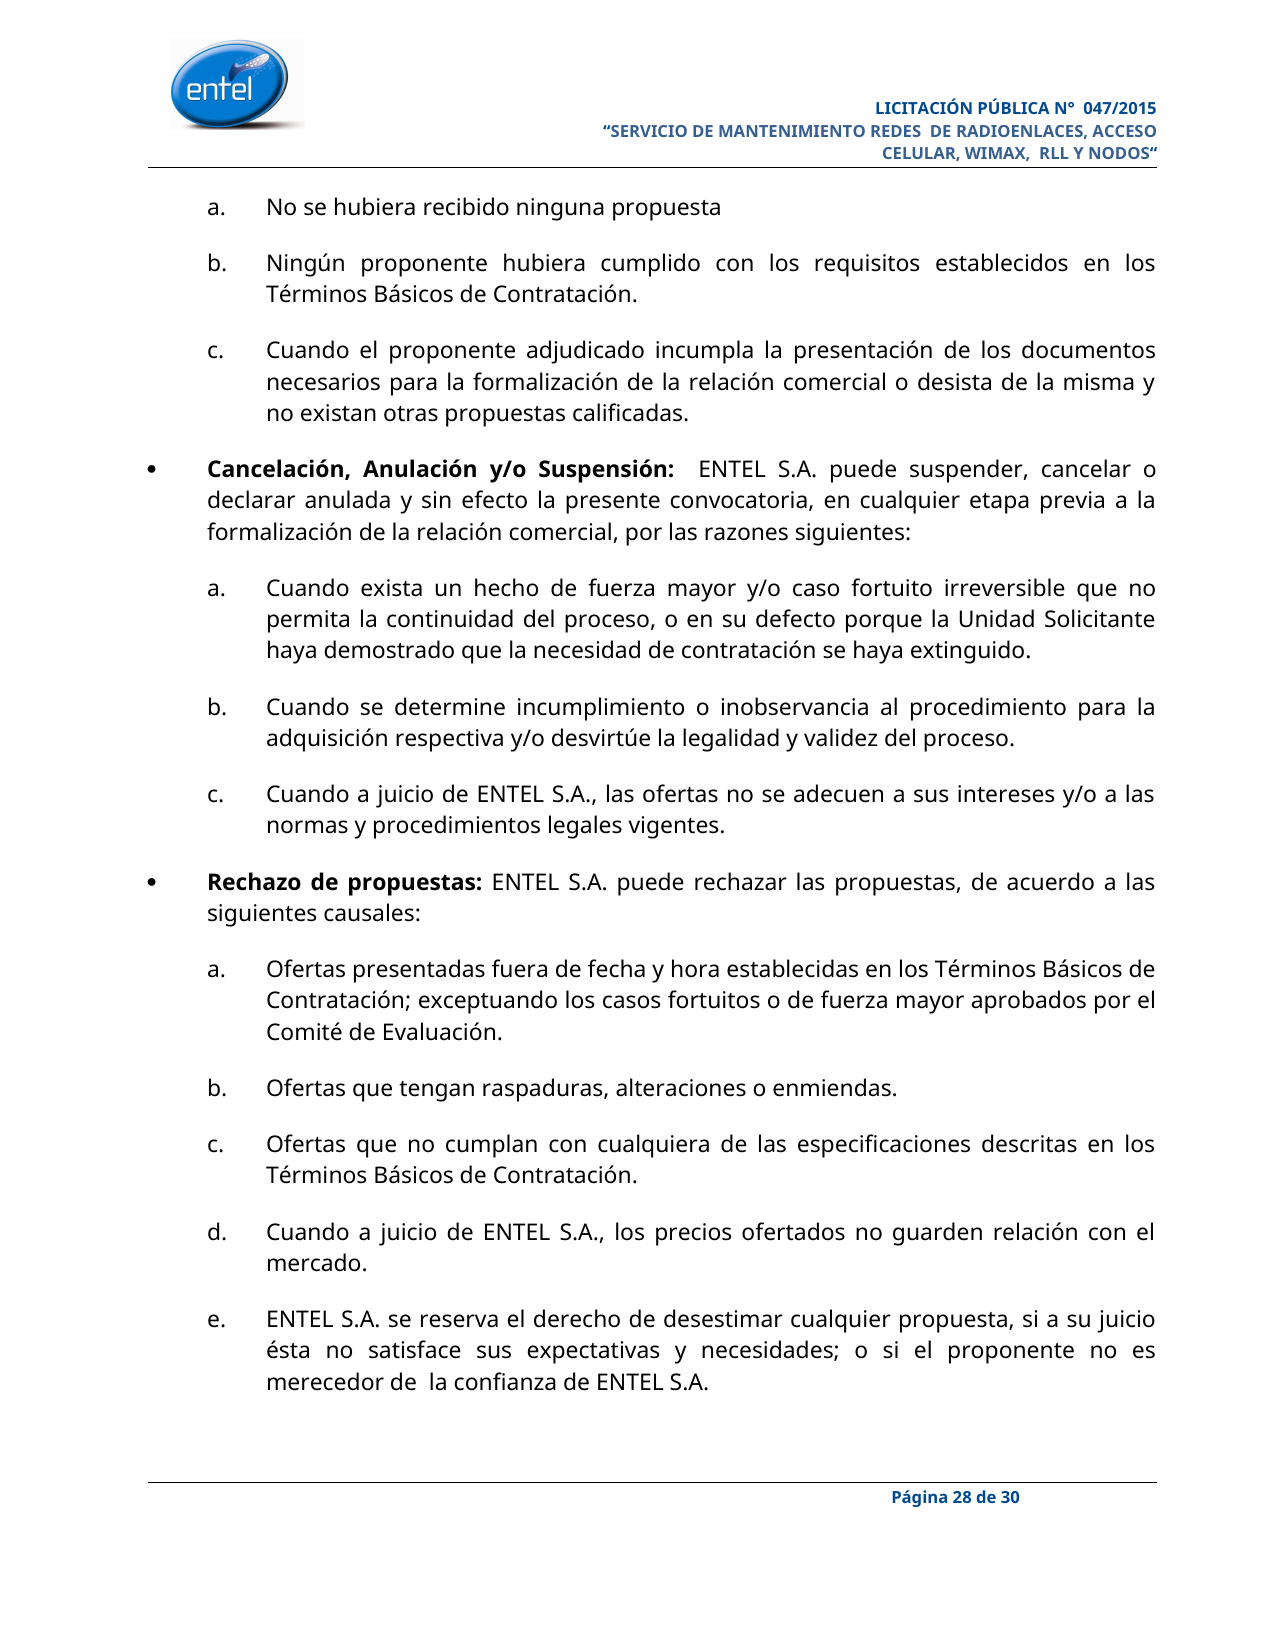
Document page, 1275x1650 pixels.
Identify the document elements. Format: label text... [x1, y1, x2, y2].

list Ofertas que tengan raspaduras, alteraciones o enmiendas. [207, 1072, 1157, 1103]
picture [170, 38, 305, 130]
list Rechazo de propuestas: ENTEL S.A. puede rechazar las propuestas, de acuerdo a las siguientes causales: [148, 866, 1157, 928]
list Cuando el proponente adjudicado incumpla la presentación de los documentos necesarios para la formalización de la relación comercial o desista de la misma y no existan otras propuestas calificadas. [207, 334, 1157, 428]
list Ningún proponente hubiera cumplido con los requisitos establecidos en los Términos Básicos de Contratación. [207, 247, 1157, 309]
list Cuando a juicio de ENTEL S.A., los precios ofertados no guarden relación con el mercado. [207, 1216, 1157, 1278]
list Cuando se determine incumplimiento o inobservancia al procedimiento para la adquisición respectiva y/o desvirtúe la legalidad y validez del proceso. [207, 691, 1157, 753]
list Cuando exista un hecho de fuerza mayor y/o caso fortuito irreversible que no permita la continuidad del proceso, o en su defecto porque la Unidad Solicitante haya demostrado que la necesidad de contratación se haya extinguido. [207, 572, 1157, 666]
list Ofertas que no cumplan con cualquiera de las especificaciones descritas en los Términos Básicos de Contratación. [207, 1128, 1157, 1191]
list Cancelación, Anulación y/o Suspensión: ENTEL S.A. puede suspender, cancelar o declarar anulada y sin efecto la presente convocatoria, en cualquier etapa previa a la formalización de la relación comercial, por las razones siguientes: [148, 453, 1157, 547]
list Ofertas presentadas fuera de fecha y hora establecidas en los Términos Básicos de Contratación; exceptuando los casos fortuitos o de fuerza mayor aprobados por el Comité de Evaluación. [207, 953, 1157, 1047]
list Cuando a juicio de ENTEL S.A., las ofertas no se adecuen a sus intereses y/o a las normas y procedimientos legales vigentes. [207, 778, 1157, 841]
list ENTEL S.A. se reserva el derecho de desestimar cualquier propuesta, si a su juicio ésta no satisface sus expectativas y necesidades; o si el proponente no es merecedor de la confianza de ENTEL S.A. [207, 1303, 1157, 1397]
list No se hubiera recibido ninguna propuesta [207, 191, 1157, 222]
